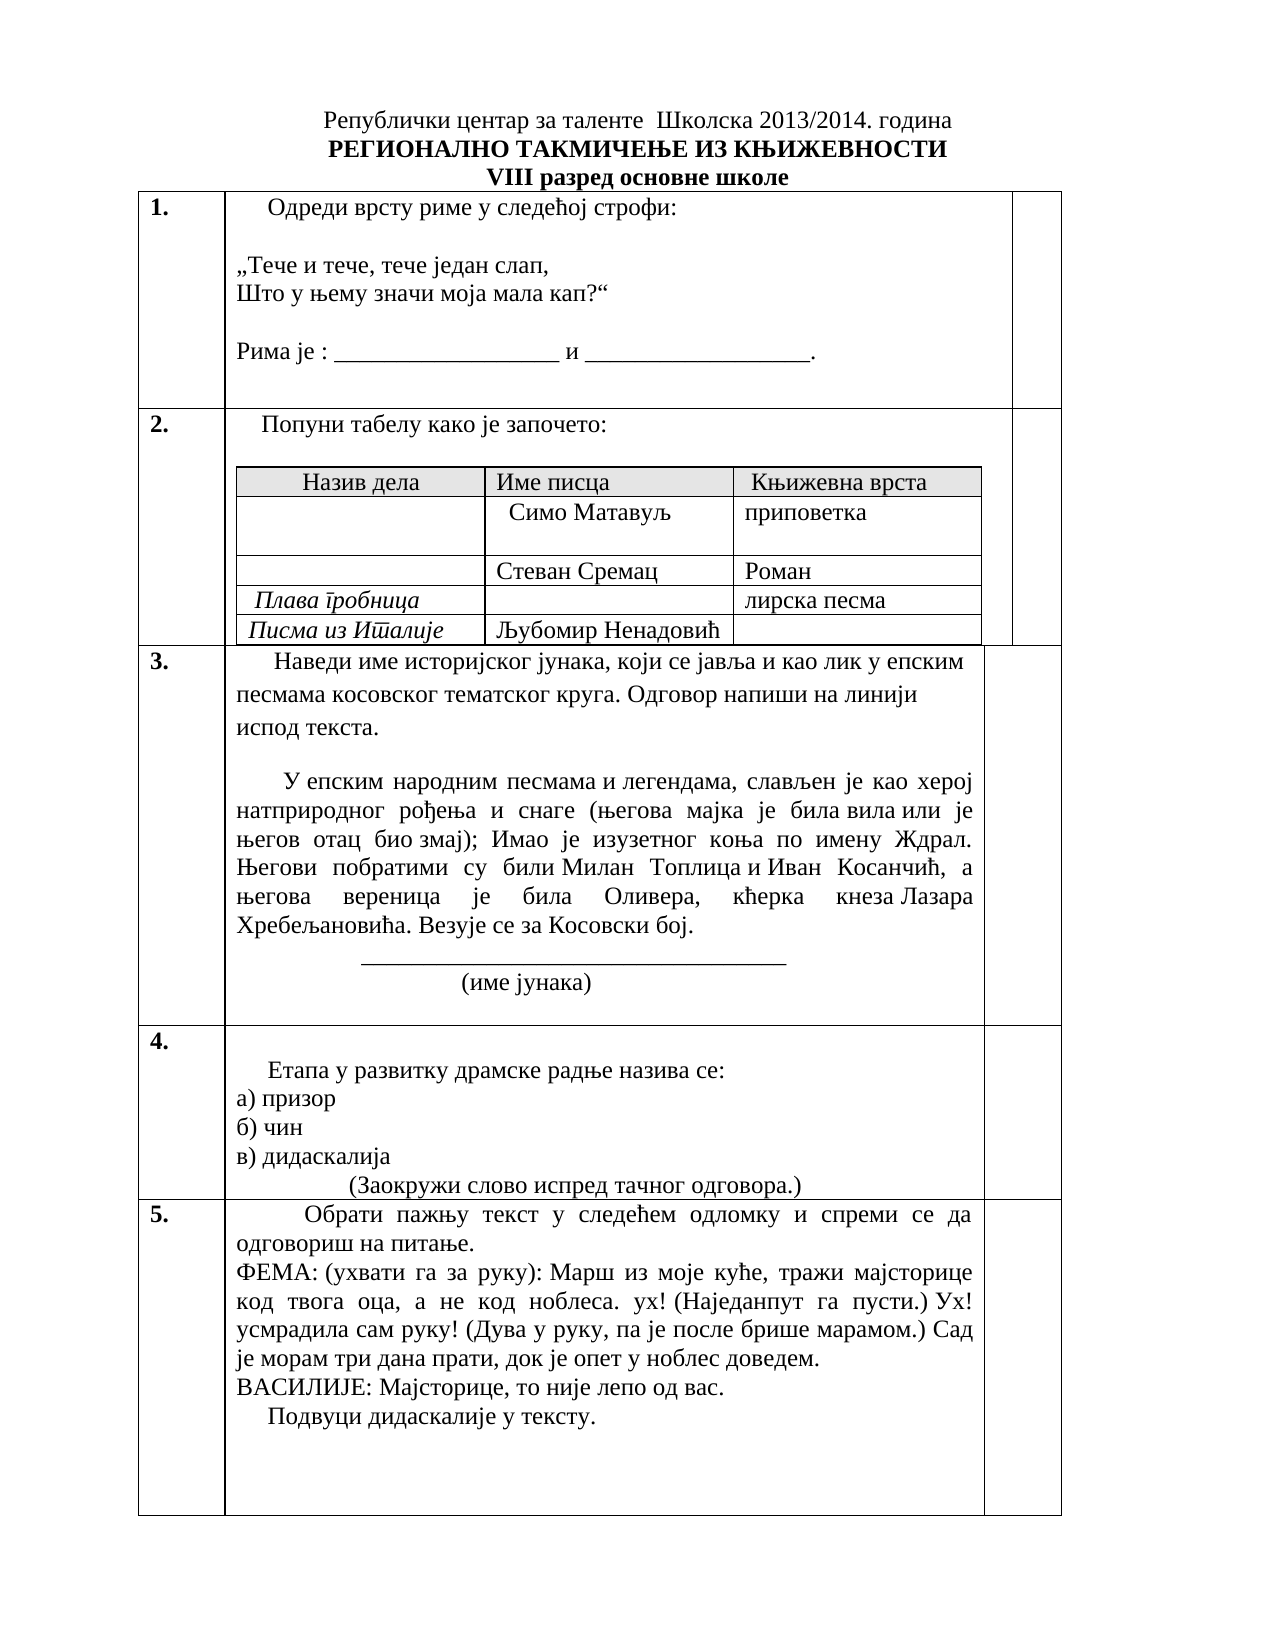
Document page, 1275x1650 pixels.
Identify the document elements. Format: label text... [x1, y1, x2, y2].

table_cell 2. [139, 409, 224, 645]
table_cell Обрати пажњу текст у следећем одломку и спреми се да одговориш на питање. ФЕМА: (ухвати га за руку): Марш из моје куће, тражи мајсторице код твога оца, а не код ноблеса. ух! (Наједанпут га пусти.) Ух! усмрадила сам руку! (Дува у руку, па је после брише марамом.) Сад је морам три дана прати, док је опет у ноблес доведем. ВАСИЛИЈЕ: Мајсторице, то није лепо од вас. Подвуци дидаскалије у тексту. [226, 1200, 984, 1515]
table_cell Наведи име историјског јунака, који се јавља и као лик у епским песмама косовског тематског круга. Одговор напиши на линији испод текста. У епским народним песмама и легендама, слављен је као херој натприродног рођења и снаге (његова мајка је била вила или је његов отац био змај); Имао је изузетног коња по имену Ждрал. Његови побратими су били Милан Топлица и Иван Косанчић, а његова вереница је била Оливера, кћерка кнеза Лазара Хребељановића. Везује се за Косовски бој. __________________________________ (име јунака) [226, 646, 984, 1025]
table_header [1013, 192, 1061, 408]
table_header Одреди врсту риме у следећој строфи: „Тече и тече, тече један слап, Што у њему значи моја мала кап?“ Рима је : __________________ и __________________. [226, 192, 1012, 408]
table_cell 5. [139, 1200, 224, 1515]
table_cell 4. [139, 1026, 224, 1198]
text РЕГИОНАЛНО ТАКМИЧЕЊЕ ИЗ КЊИЖЕВНОСТИ [150, 134, 1125, 162]
table_cell Попуни табелу како је започето: [226, 409, 1012, 645]
text Републички центар за таленте Школска 2013/2014. година [150, 105, 1125, 134]
text VIII разред основне школе [150, 162, 1125, 191]
table_cell [985, 646, 1061, 1025]
table_cell [985, 1026, 1061, 1198]
table_cell Етапа у развитку драмске радње назива се: а) призор б) чин в) дидаскалија (Заокружи слово испред тачног одговора.) [226, 1026, 984, 1198]
table_cell [1013, 409, 1061, 645]
table_cell 3. [139, 646, 224, 1025]
table_cell [985, 1200, 1061, 1515]
table_header 1. [139, 192, 224, 408]
